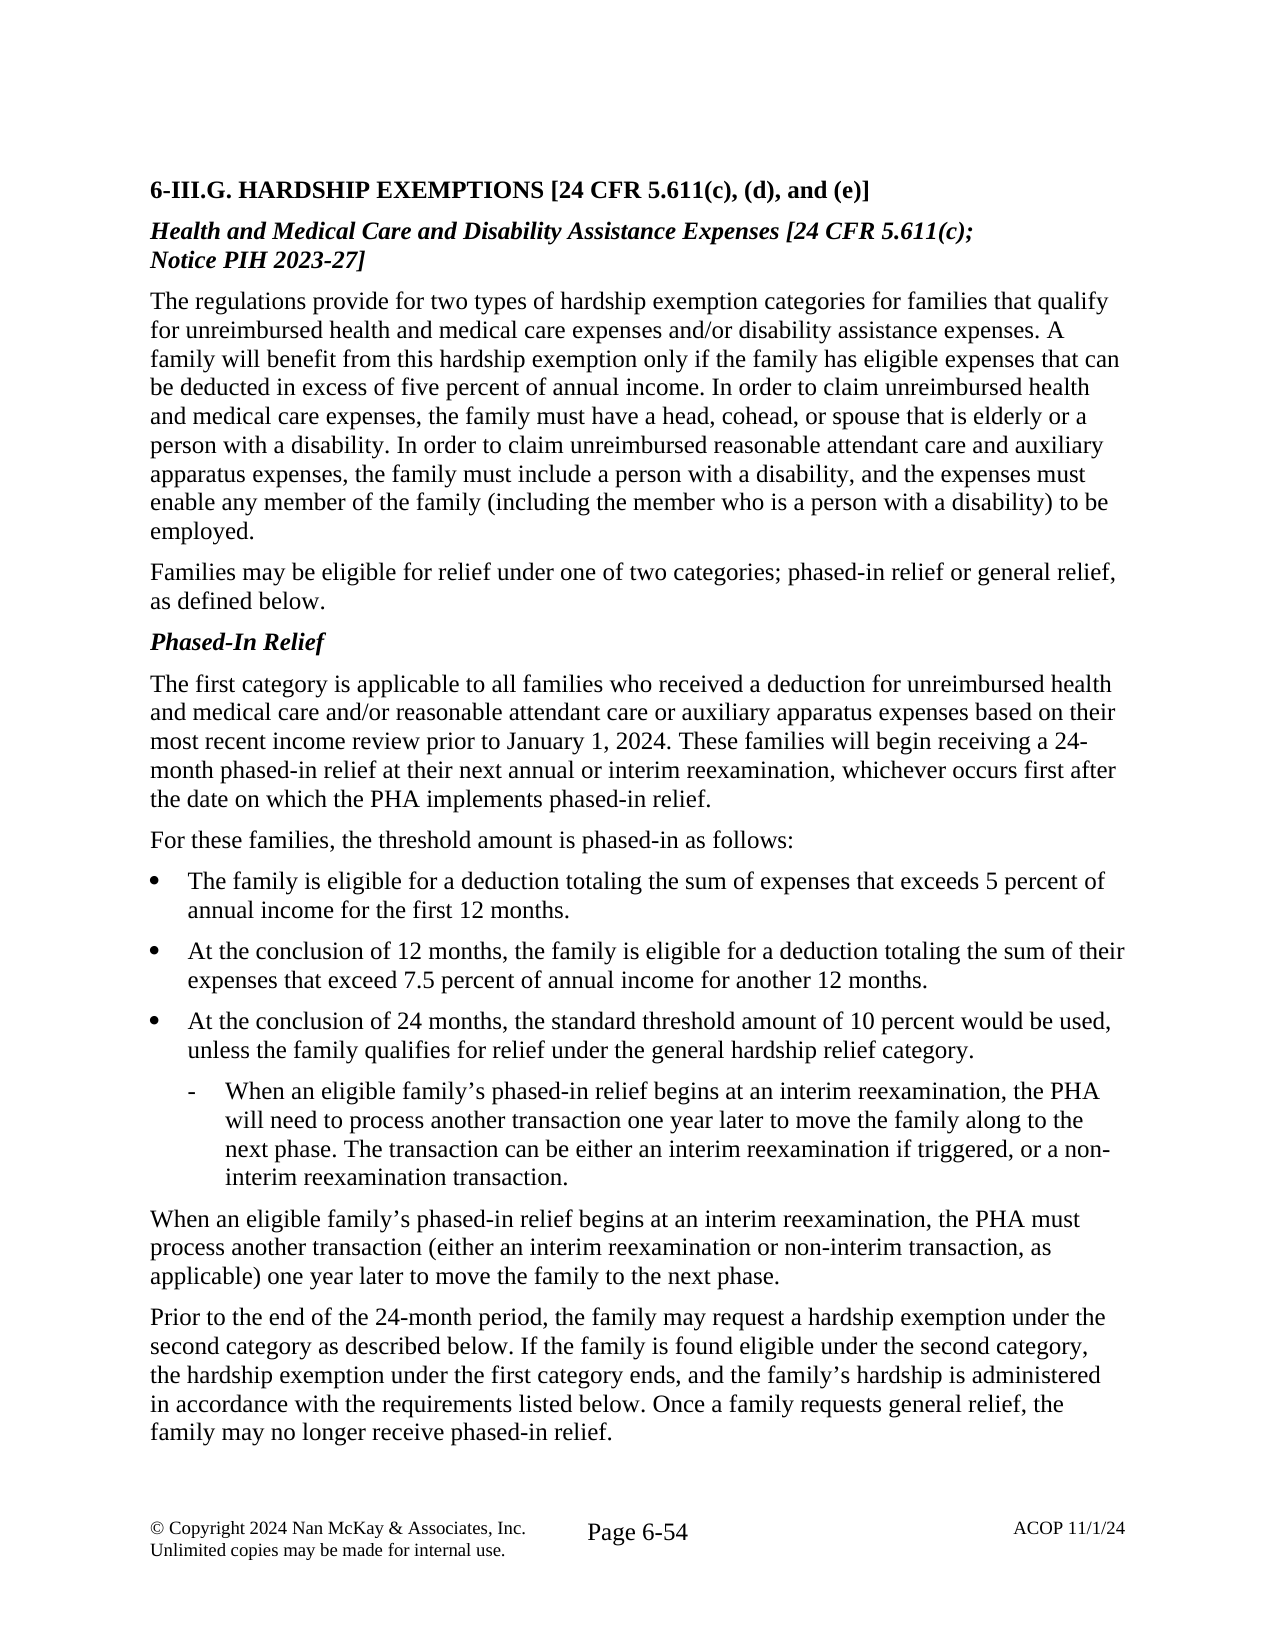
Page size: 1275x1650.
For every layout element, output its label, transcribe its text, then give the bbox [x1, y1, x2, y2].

list The family is eligible for a deduction totaling the sum of expenses that exceeds 5 percent of annual income for the first 12 months. [150, 866, 1125, 924]
text Health and Medical Care and Disability Assistance Expenses [24 CFR 5.611(c); Notice PIH 2023-27] [150, 216, 1125, 274]
text 6-III.G. HARDSHIP EXEMPTIONS [24 CFR 5.611(c), (d), and (e)] [150, 175, 1125, 204]
list At the conclusion of 24 months, the standard threshold amount of 10 percent would be used, unless the family qualifies for relief under the general hardship relief category. [150, 1006, 1125, 1064]
text When an eligible family’s phased-in relief begins at an interim reexamination, the PHA must process another transaction (either an interim reexamination or non-interim transaction, as applicable) one year later to move the family to the next phase. [150, 1204, 1125, 1290]
text The regulations provide for two types of hardship exemption categories for families that qualify for unreimbursed health and medical care expenses and/or disability assistance expenses. A family will benefit from this hardship exemption only if the family has eligible expenses that can be deducted in excess of five percent of annual income. In order to claim unreimbursed health and medical care expenses, the family must have a head, cohead, or spouse that is elderly or a person with a disability. In order to claim unreimbursed reasonable attendant care and auxiliary apparatus expenses, the family must include a person with a disability, and the expenses must enable any member of the family (including the member who is a person with a disability) to be employed. [150, 286, 1125, 545]
text Families may be eligible for relief under one of two categories; phased-in relief or general relief, as defined below. [150, 557, 1125, 615]
list At the conclusion of 12 months, the family is eligible for a deduction totaling the sum of their expenses that exceed 7.5 percent of annual income for another 12 months. [150, 936, 1125, 994]
text For these families, the threshold amount is phased-in as follows: [150, 825, 1125, 854]
text Phased-In Relief [150, 627, 1125, 656]
list When an eligible family’s phased-in relief begins at an interim reexamination, the PHA will need to process another transaction one year later to move the family along to the next phase. The transaction can be either an interim reexamination if triggered, or a non-interim reexamination transaction. [187, 1076, 1125, 1191]
text Prior to the end of the 24-month period, the family may request a hardship exemption under the second category as described below. If the family is found eligible under the second category, the hardship exemption under the first category ends, and the family’s hardship is administered in accordance with the requirements listed below. Once a family requests general relief, the family may no longer receive phased-in relief. [150, 1302, 1125, 1446]
text The first category is applicable to all families who received a deduction for unreimbursed health and medical care and/or reasonable attendant care or auxiliary apparatus expenses based on their most recent income review prior to January 1, 2024. These families will begin receiving a 24-month phased-in relief at their next annual or interim reexamination, whichever occurs first after the date on which the PHA implements phased-in relief. [150, 669, 1125, 812]
